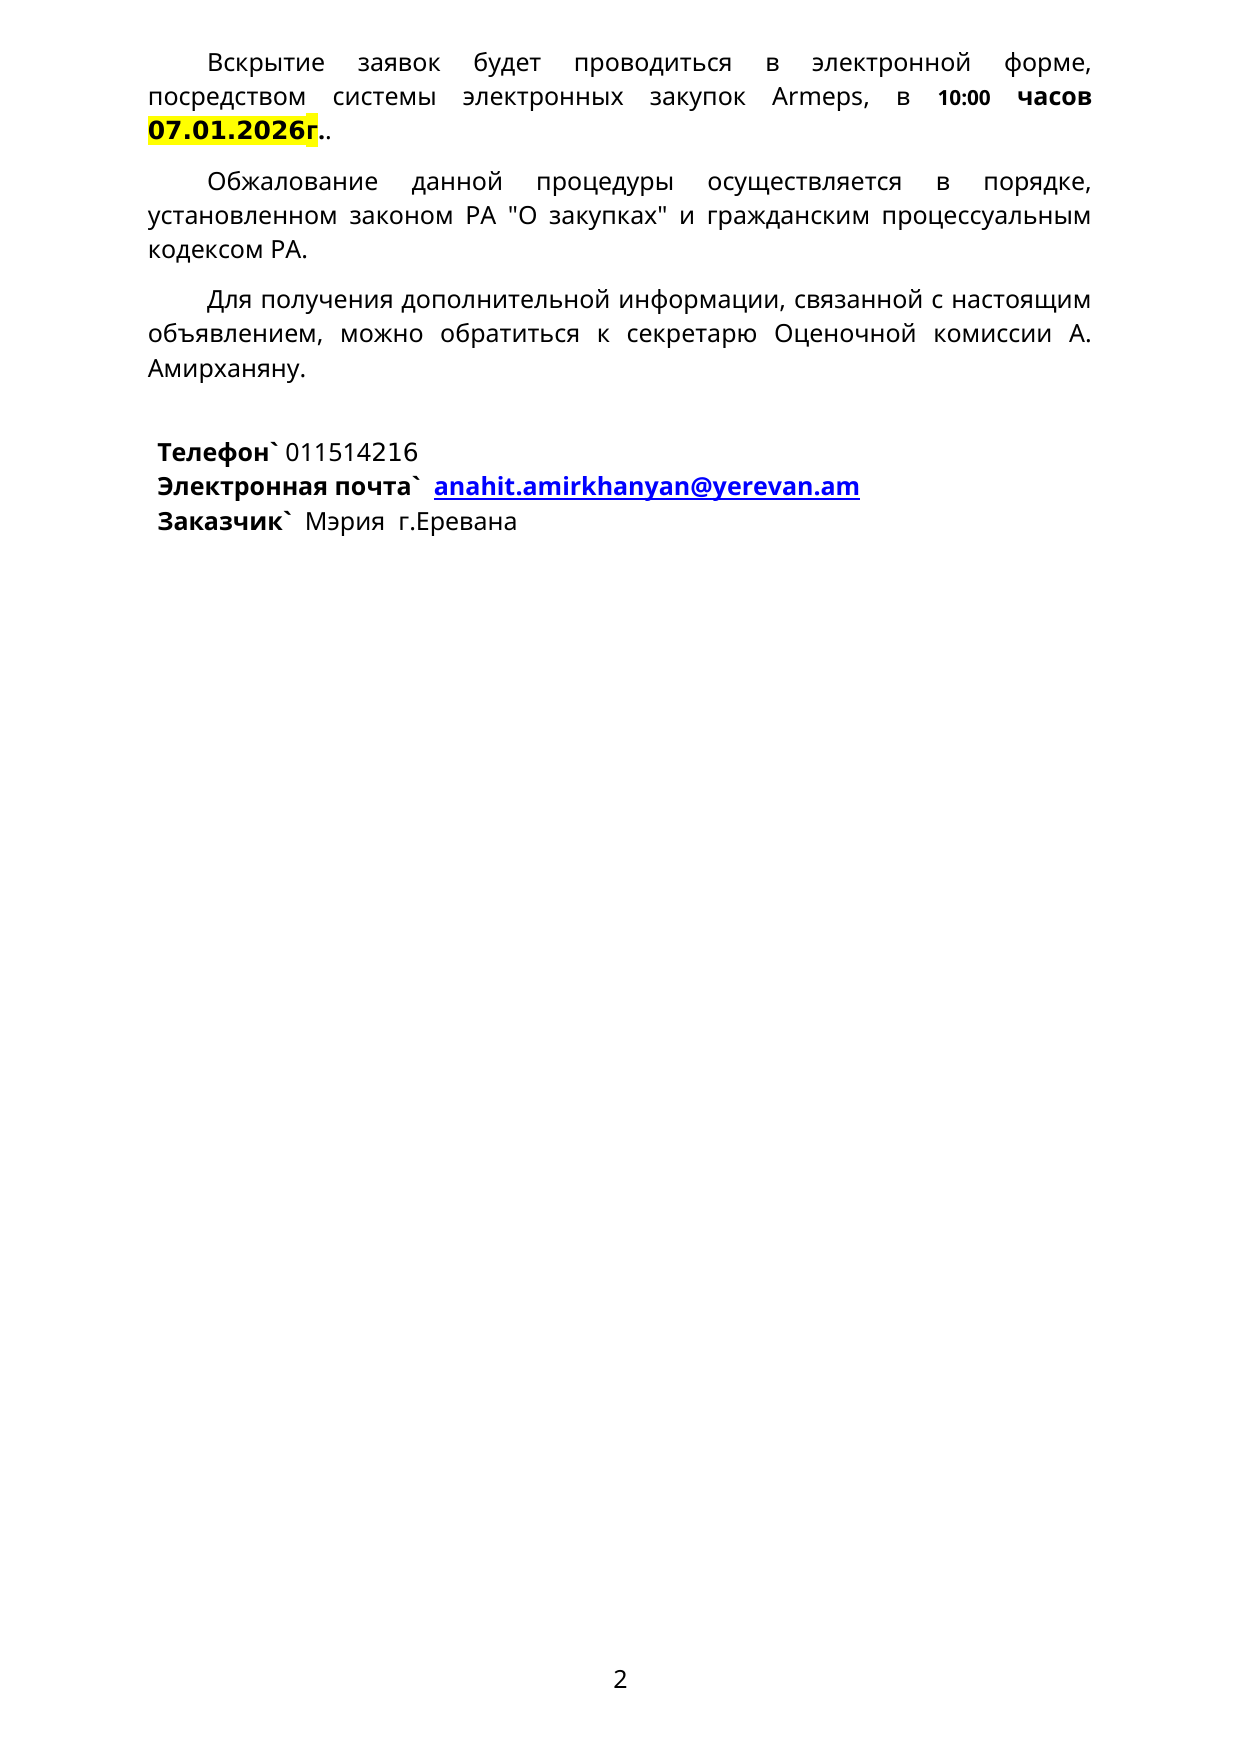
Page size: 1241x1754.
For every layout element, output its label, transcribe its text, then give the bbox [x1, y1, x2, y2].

text Обжалование данной процедуры осуществляется в порядке, установленном законом РА "О закупках" и гражданским процессуальным кодексом РА. [148, 163, 1092, 265]
text Заказчик` Мэрия г.Еревана [148, 503, 1092, 537]
text Вскрытие заявок будет проводиться в электронной форме, посредством системы электронных закупок Armeps, в 10:00 часов 07.01.2026г.. [148, 44, 1092, 147]
text Телефон` 011514216 [148, 435, 1092, 469]
text Для получения дополнительной информации, связанной с настоящим объявлением, можно обратиться к секретарю Оценочной комиссии А. Амирханяну. [148, 282, 1092, 384]
text Электронная почта` anahit.amirkhanyan@yerevan.am [148, 469, 1092, 503]
